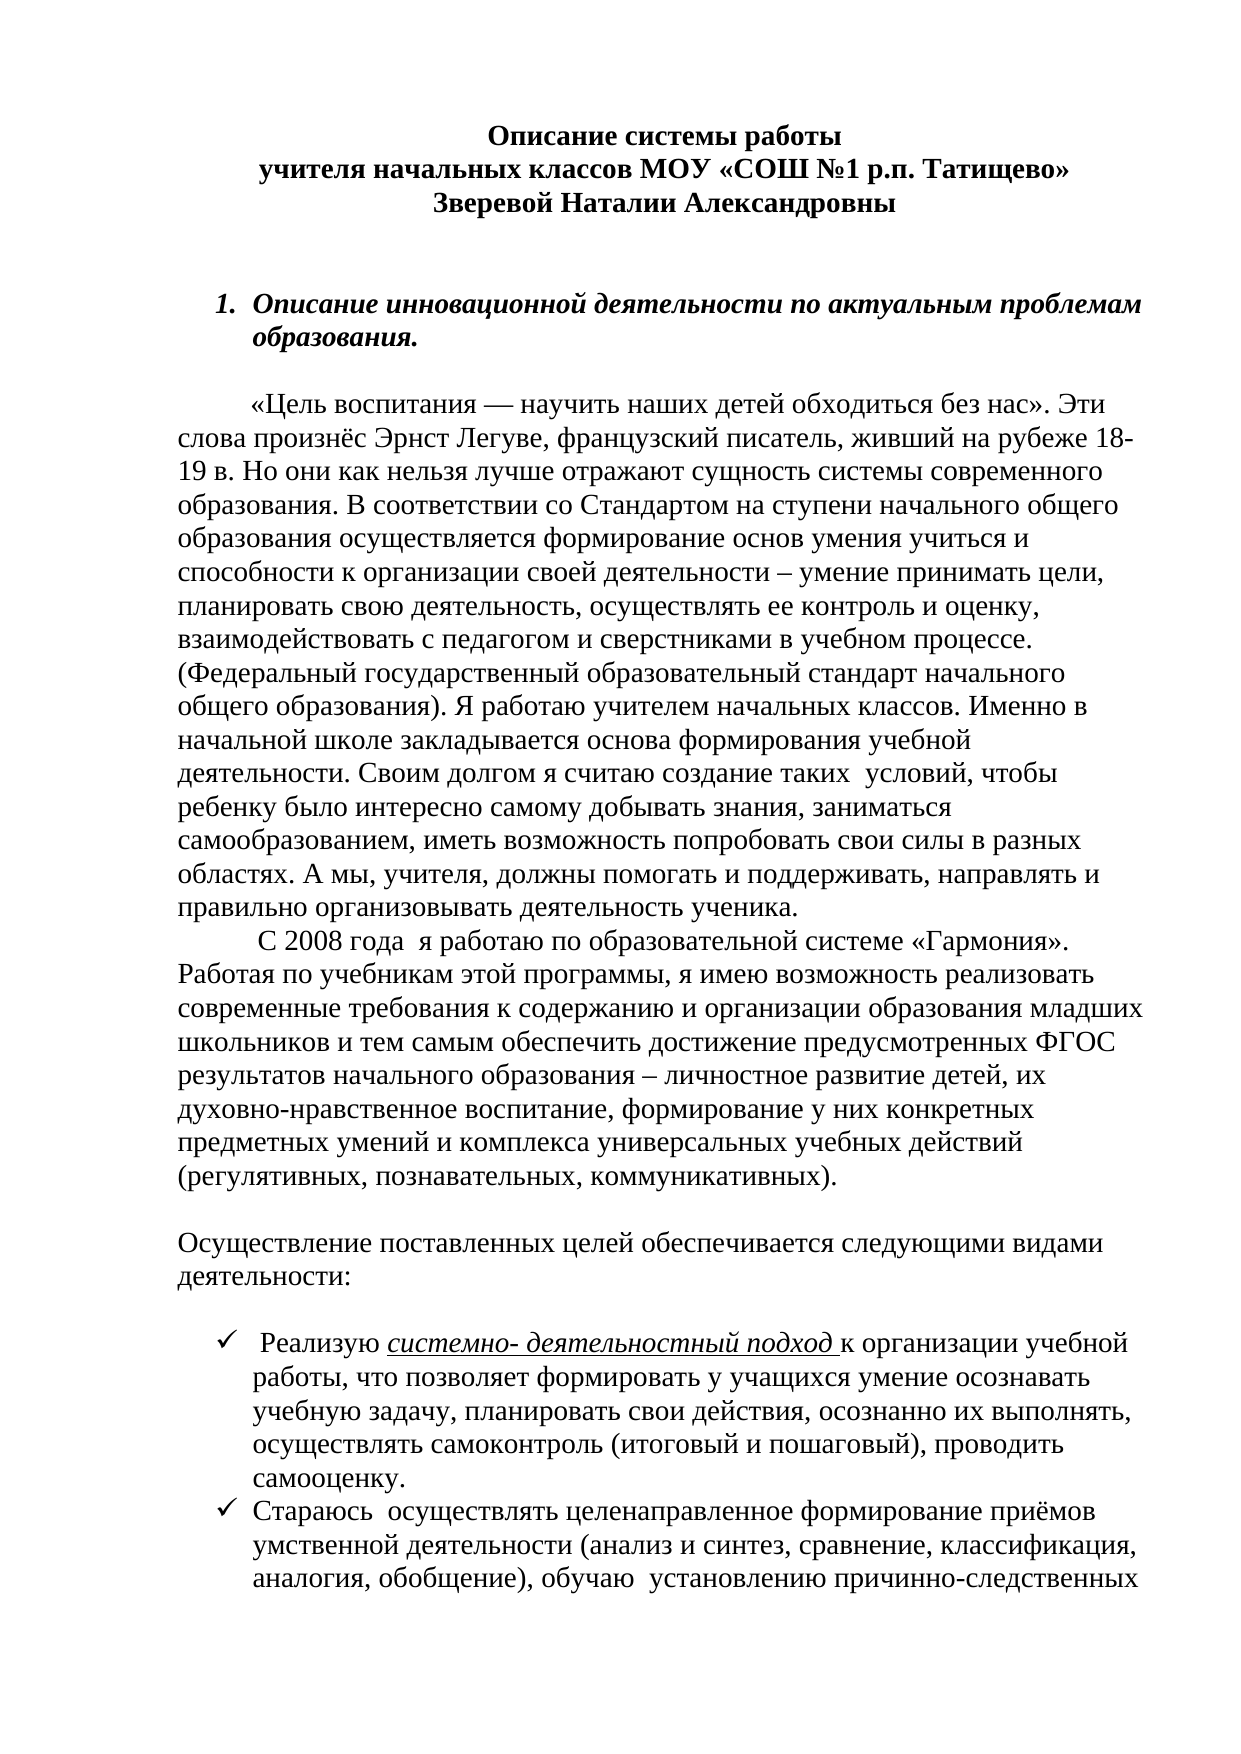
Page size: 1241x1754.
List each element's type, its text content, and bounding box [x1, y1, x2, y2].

text Осуществление поставленных целей обеспечивается следующими видами деятельности: [177, 1225, 1152, 1292]
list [215, 1493, 1152, 1594]
text С 2008 года я работаю по образовательной системе «Гармония». Работая по учебникам этой программы, я имею возможность реализовать современные требования к содержанию и организации образования младших школьников и тем самым обеспечить достижение предусмотренных ФГОС результатов начального образования – личностное развитие детей, их духовно-нравственное воспитание, формирование у них конкретных предметных умений и комплекса универсальных учебных действий (регулятивных, познавательных, коммуникативных). [177, 923, 1152, 1191]
list Описание инновационной деятельности по актуальным проблемам образования. [215, 286, 1152, 353]
text Описание системы работы [177, 118, 1152, 152]
text учителя начальных классов МОУ «СОШ №1 р.п. Татищево» [177, 152, 1152, 185]
list Реализую системно- деятельностный подход к организации учебной работы, что позволяет формировать у учащихся умение осознавать учебную задачу, планировать свои действия, осознанно их выполнять, осуществлять самоконтроль (итоговый и пошаговый), проводить самооценку. [215, 1326, 1152, 1493]
text Зверевой Наталии Александровны [177, 185, 1152, 219]
text «Цель воспитания — научить наших детей обходиться без нас». Эти слова произнёс Эрнст Легуве, французский писатель, живший на рубеже 18-19 в. Но они как нельзя лучше отражают сущность системы современного образования. В соответствии со Стандартом на ступени начального общего образования осуществляется формирование основ умения учиться и способности к организации своей деятельности – умение принимать цели, планировать свою деятельность, осуществлять ее контроль и оценку, взаимодействовать с педагогом и сверстниками в учебном процессе. (Федеральный государственный образовательный стандарт начального общего образования). Я работаю учителем начальных классов. Именно в начальной школе закладывается основа формирования учебной деятельности. Своим долгом я считаю создание таких условий, чтобы ребенку было интересно самому добывать знания, заниматься самообразованием, иметь возможность попробовать свои силы в разных областях. А мы, учителя, должны помогать и поддерживать, направлять и правильно организовывать деятельность ученика. [177, 386, 1152, 923]
